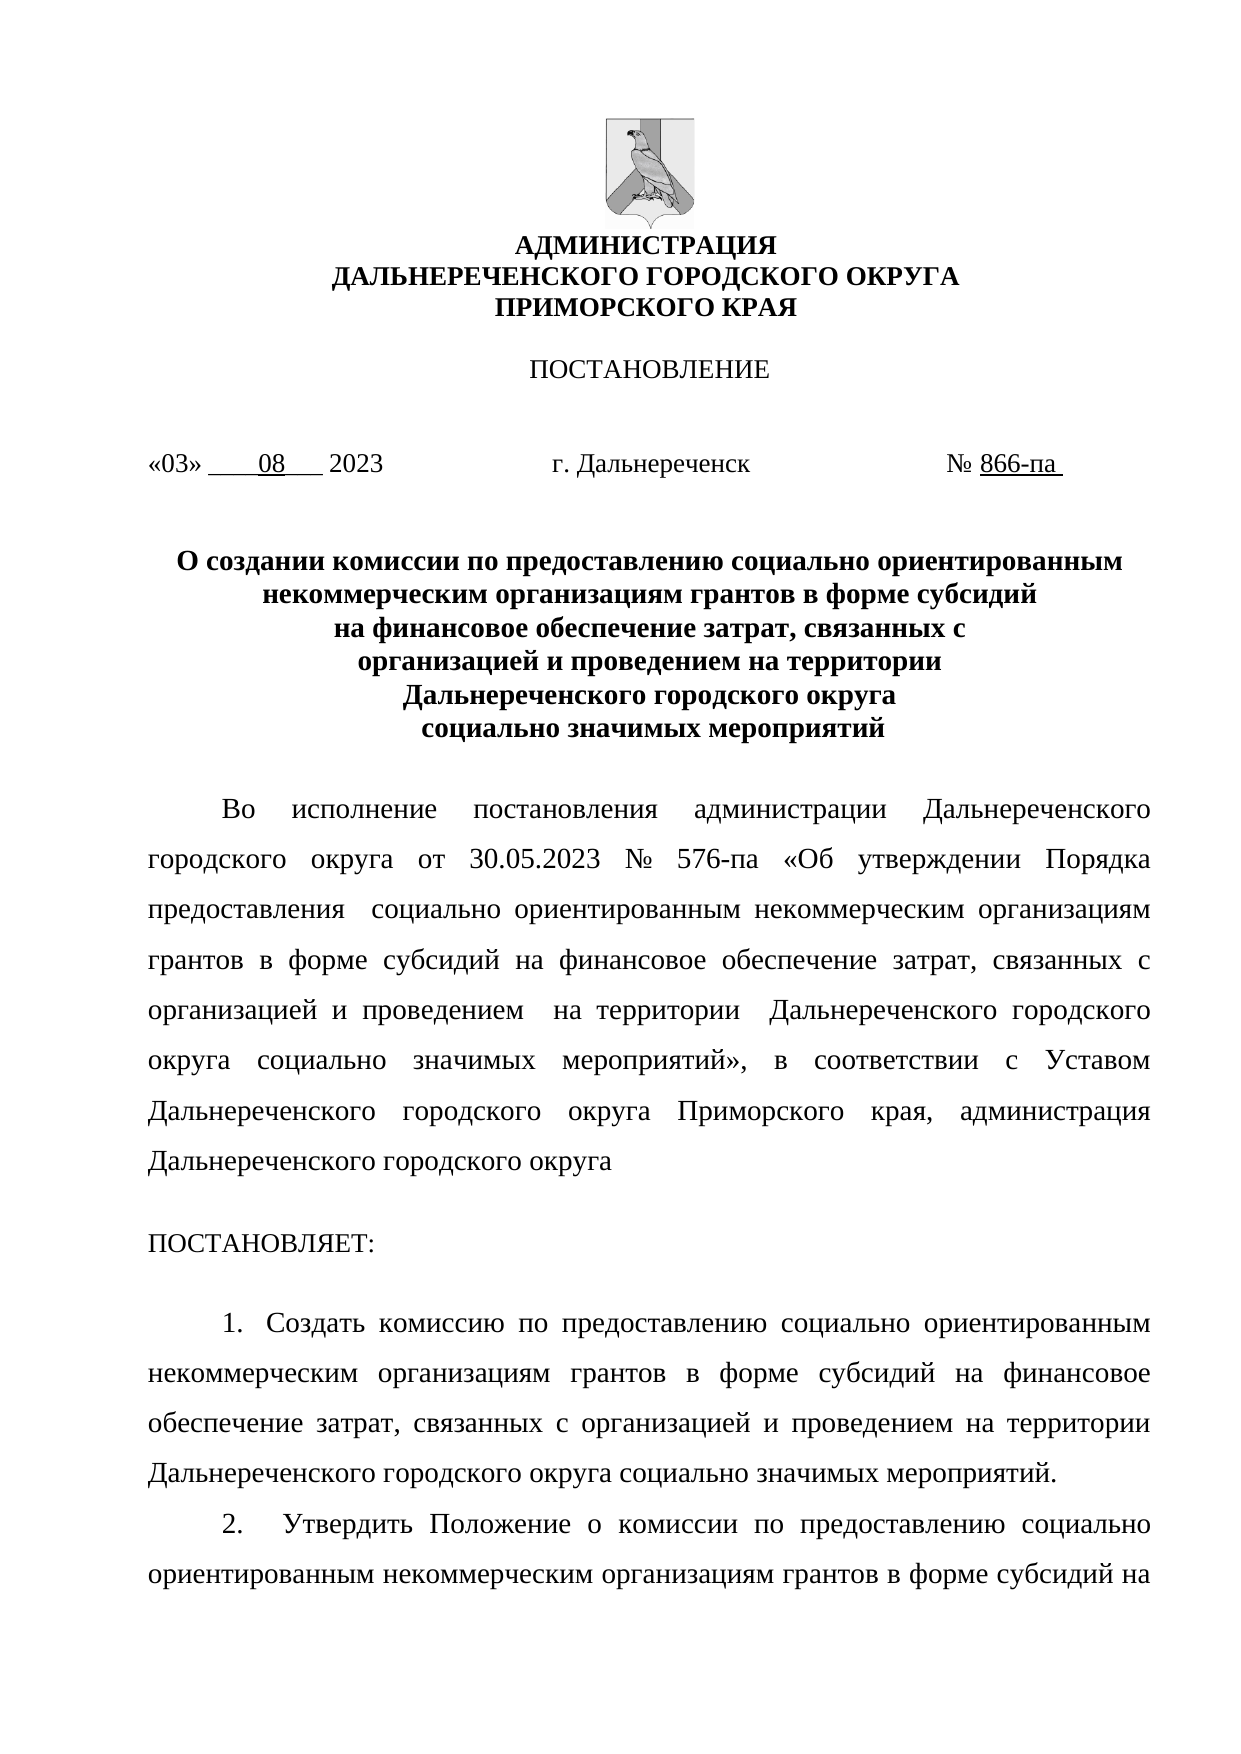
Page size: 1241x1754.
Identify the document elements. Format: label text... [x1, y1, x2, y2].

list Создать комиссию по предоставлению социально ориентированным некоммерческим организациям грантов в форме субсидий на финансовое обеспечение затрат, связанных с организацией и проведением на территории Дальнереченского городского округа социально значимых мероприятий. [148, 1305, 1152, 1489]
text ДАЛЬНЕРЕЧЕНСКОГО ГОРОДСКОГО ОКРУГА [148, 260, 1144, 291]
text АДМИНИСТРАЦИЯ [148, 229, 1144, 260]
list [148, 1506, 1152, 1590]
text ПРИМОРСКОГО КРАЯ [148, 291, 1144, 322]
text ПОСТАНОВЛЯЕТ: [148, 1227, 1152, 1258]
subtitle социально значимых мероприятий [148, 711, 1152, 744]
subtitle организацией и проведением на территории [148, 643, 1152, 677]
subtitle О создании комиссии по предоставлению социально ориентированным некоммерческим организациям грантов в форме субсидий [148, 543, 1152, 610]
text «03» ____08___ 2023 г. Дальнереченск № 866-па [148, 447, 1152, 478]
subtitle на финансовое обеспечение затрат, связанных с [148, 610, 1152, 643]
picture [605, 118, 695, 229]
text ПОСТАНОВЛЕНИЕ [148, 354, 1152, 385]
text Во исполнение постановления администрации Дальнереченского городского округа от 30.05.2023 № 576-па «Об утверждении Порядка предоставления социально ориентированным некоммерческим организациям грантов в форме субсидий на финансовое обеспечение затрат, связанных с организацией и проведением на территории Дальнереченского городского округа социально значимых мероприятий», в соответствии с Уставом Дальнереченского городского округа Приморского края, администрация Дальнереченского городского округа [148, 791, 1152, 1177]
subtitle Дальнереченского городского округа [148, 677, 1152, 711]
